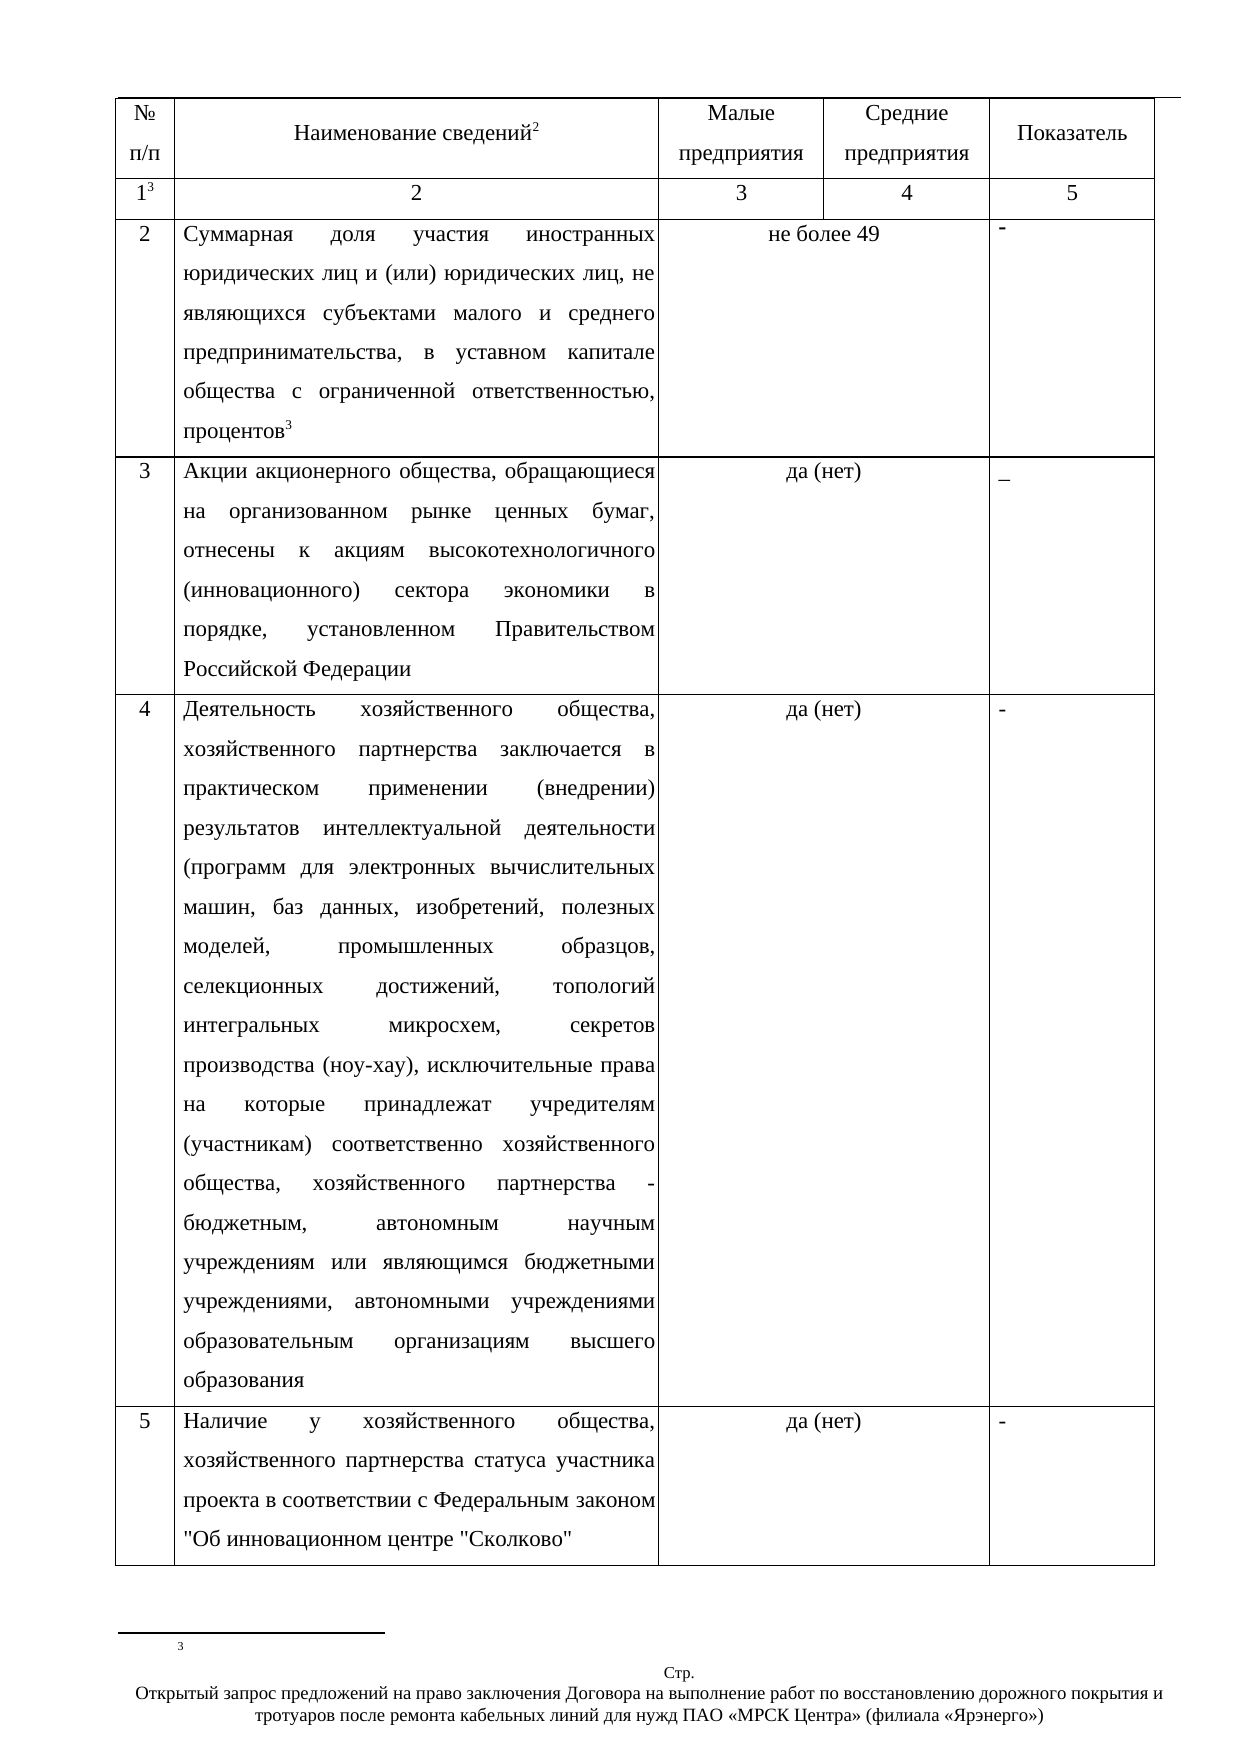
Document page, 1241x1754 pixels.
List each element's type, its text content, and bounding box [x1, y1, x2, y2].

table_cell 2 [116, 220, 174, 456]
table_cell [990, 220, 1154, 456]
table_cell Наличие у хозяйственного общества, хозяйственного партнерства статуса участника проекта в соответствии с Федеральным законом "Об инновационном центре "Сколково" [175, 1407, 658, 1565]
table_cell 2 [175, 179, 658, 218]
table_cell 4 [824, 179, 989, 218]
table_cell Акции акционерного общества, обращающиеся на организованном рынке ценных бумаг, отнесены к акциям высокотехнологичного (инновационного) сектора экономики в порядке, установленном Правительством Российской Федерации [175, 458, 658, 694]
table_cell 3 [659, 179, 823, 218]
table_cell 5 [990, 179, 1154, 218]
table_cell Деятельность хозяйственного общества, хозяйственного партнерства заключается в практическом применении (внедрении) результатов интеллектуальной деятельности (программ для электронных вычислительных машин, баз данных, изобретений, полезных моделей, промышленных образцов, селекционных достижений, топологий интегральных микросхем, секретов производства (ноу-хау), исключительные права на которые принадлежат учредителям (участникам) соответственно хозяйственного общества, хозяйственного партнерства - бюджетным, автономным научным учреждениям или являющимся бюджетными учреждениями, автономными учреждениями образовательным организациям высшего образования [175, 695, 658, 1406]
table_cell - [990, 1407, 1154, 1565]
table_cell Суммарная доля участия иностранных юридических лиц и (или) юридических лиц, не являющихся субъектами малого и среднего предпринимательства, в уставном капитале общества с ограниченной ответственностью, процентов3 [175, 220, 658, 456]
table_cell не более 49 [659, 220, 989, 456]
table_cell да (нет) [659, 1407, 989, 1565]
table_header Малые предприятия [659, 99, 823, 178]
table_cell да (нет) [659, 458, 989, 694]
table_header Показатель [990, 99, 1154, 178]
table_header № п/п [116, 99, 174, 178]
table_cell 4 [116, 695, 174, 1406]
table_cell - [990, 695, 1154, 1406]
table_cell да (нет) [659, 695, 989, 1406]
table_cell _ [990, 458, 1154, 694]
table_cell 13 [116, 179, 174, 218]
table_cell 3 [116, 458, 174, 694]
table_header Наименование сведений2 [175, 99, 658, 178]
table_header Средние предприятия [824, 99, 989, 178]
table_cell 5 [116, 1407, 174, 1565]
